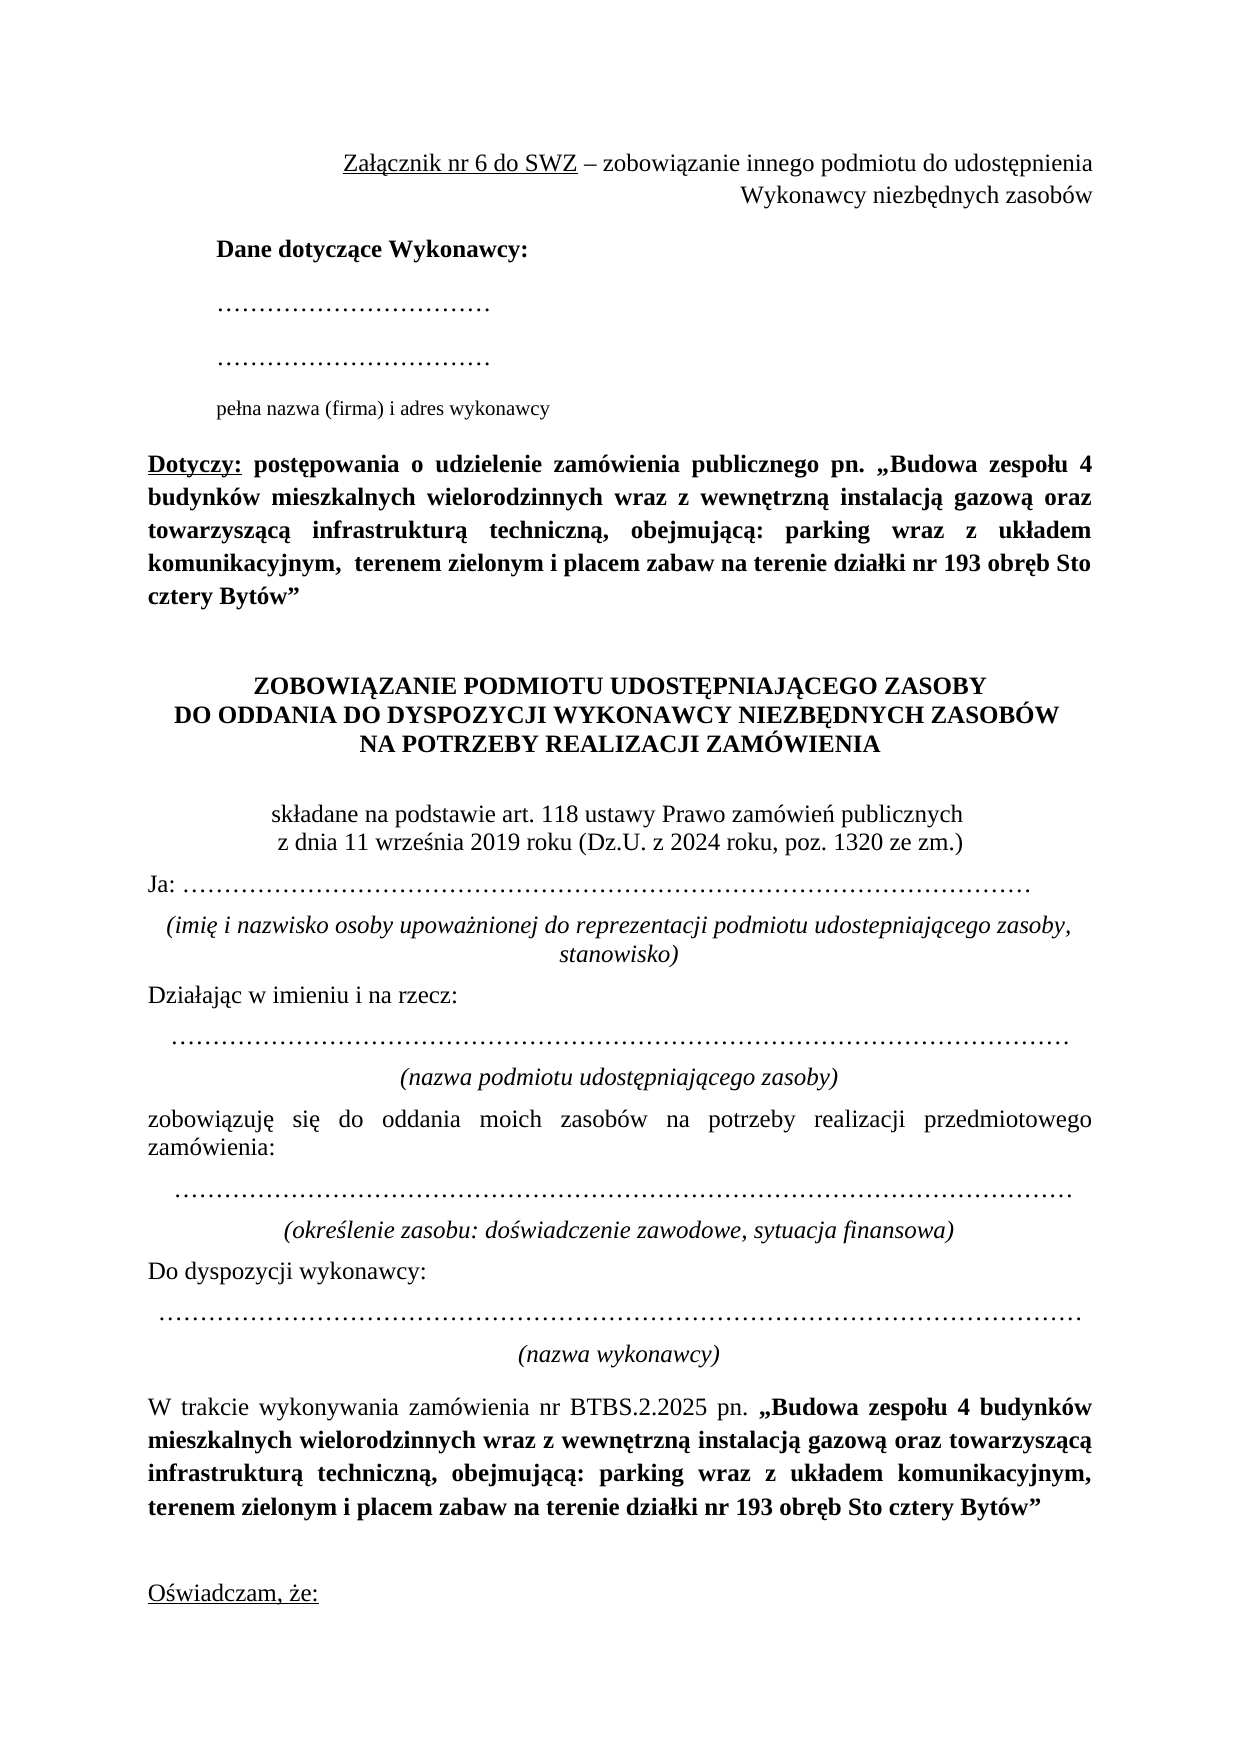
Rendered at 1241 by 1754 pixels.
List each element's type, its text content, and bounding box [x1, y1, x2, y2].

text W trakcie wykonywania zamówienia nr BTBS.2.2025 pn. „Budowa zespołu 4 budynków mieszkalnych wielorodzinnych wraz z wewnętrzną instalacją gazową oraz towarzyszącą infrastrukturą techniczną, obejmującą: parking wraz z układem komunikacyjnym, terenem zielonym i placem zabaw na terenie działki nr 193 obręb Sto cztery Bytów” [148, 1392, 1093, 1520]
text (nazwa wykonawcy) [148, 1339, 1093, 1367]
text (imię i nazwisko osoby upoważnionej do reprezentacji podmiotu udostepniającego zasoby, stanowisko) [148, 910, 1093, 967]
text Dane dotyczące Wykonawcy: [216, 234, 1093, 263]
text ……………………………………………………………………………………………… [148, 1174, 1093, 1202]
text ……………………………………………………………………………………………… [148, 1021, 1093, 1050]
text (nazwa podmiotu udostępniającego zasoby) [148, 1062, 1093, 1091]
text ZOBOWIĄZANIE PODMIOTU UDOSTĘPNIAJĄCEGO ZASOBY [148, 671, 1093, 700]
text pełna nazwa (firma) i adres wykonawcy [216, 396, 1093, 420]
text ………………………………………………………………………………………………… [148, 1297, 1093, 1326]
text Oświadczam, że: [148, 1578, 1093, 1606]
text zobowiązuję się do oddania moich zasobów na potrzeby realizacji przedmiotowego zamówienia: [148, 1104, 1093, 1161]
text Działając w imieniu i na rzecz: [148, 980, 1093, 1009]
text …………………………… [216, 342, 1093, 371]
text Dotyczy: postępowania o udzielenie zamówienia publicznego pn. „Budowa zespołu 4 budynków mieszkalnych wielorodzinnych wraz z wewnętrzną instalacją gazową oraz towarzyszącą infrastrukturą techniczną, obejmującą: parking wraz z układem komunikacyjnym, terenem zielonym i placem zabaw na terenie działki nr 193 obręb Sto cztery Bytów” [148, 449, 1093, 609]
text Załącznik nr 6 do SWZ – zobowiązanie innego podmiotu do udostępnienia Wykonawcy niezbędnych zasobów [216, 148, 1093, 209]
text Do dyspozycji wykonawcy: [148, 1256, 1093, 1285]
text DO ODDANIA DO DYSPOZYCJI WYKONAWCY NIEZBĘDNYCH ZASOBÓW NA POTRZEBY REALIZACJI ZAMÓWIENIA [148, 700, 1093, 757]
text (określenie zasobu: doświadczenie zawodowe, sytuacja finansowa) [148, 1215, 1093, 1244]
text …………………………… [216, 288, 1093, 317]
text Ja: ………………………………………………………………………………………… [148, 869, 1093, 897]
text składane na podstawie art. 118 ustawy Prawo zamówień publicznych z dnia 11 września 2019 roku (Dz.U. z 2024 roku, poz. 1320 ze zm.) [148, 799, 1093, 856]
